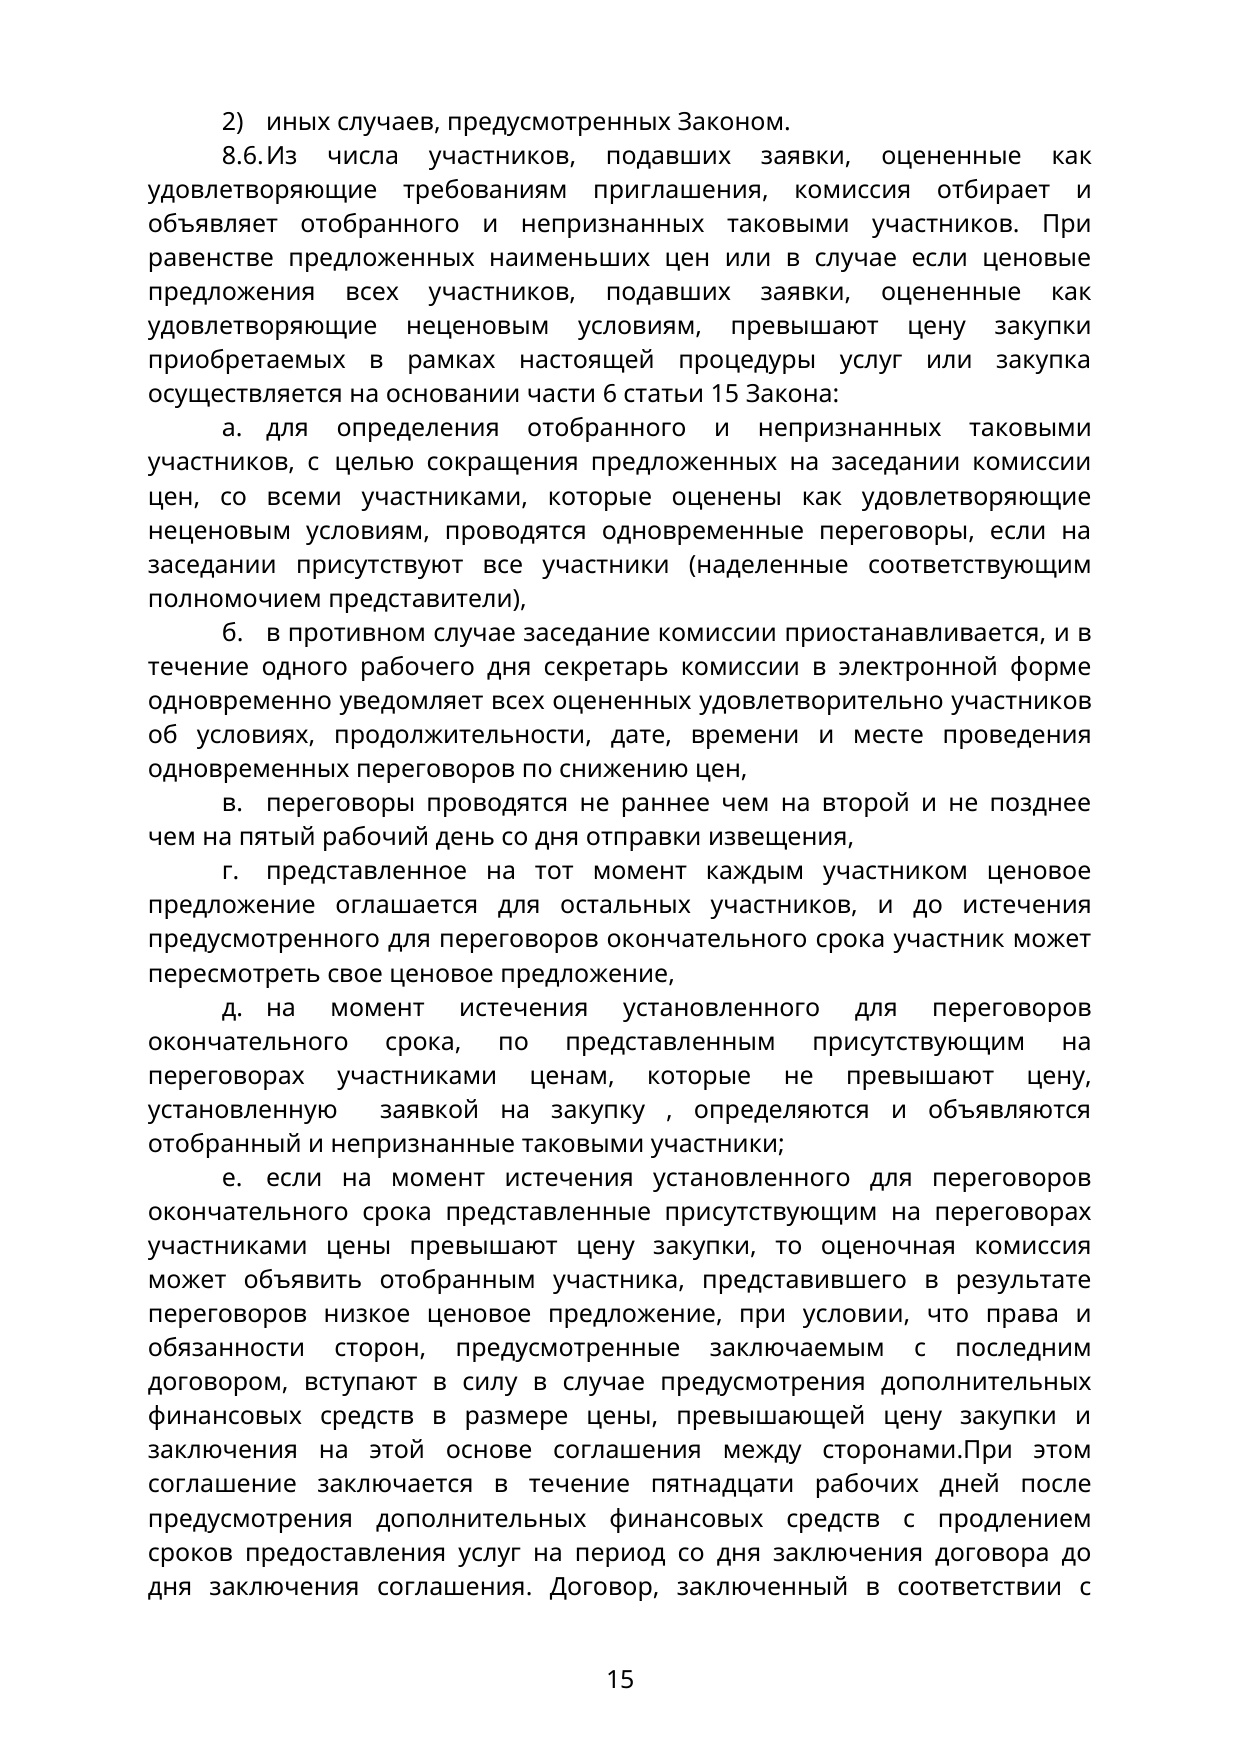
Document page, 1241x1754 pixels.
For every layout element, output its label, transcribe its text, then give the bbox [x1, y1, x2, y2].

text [148, 1159, 1092, 1602]
text 2) иных случаев, предусмотренных Законом. [148, 103, 1092, 137]
text в. переговоры проводятся не раннее чем на второй и не позднее чем на пятый рабочий день со дня отправки извещения, [148, 785, 1092, 853]
text д. на момент истечения установленного для переговоров окончательного срока, по представленным присутствующим на переговорах участниками ценам, которые не превышают цену, установленную заявкой на закупку , определяются и объявляются отобранный и непризнанные таковыми участники; [148, 989, 1092, 1159]
text а. для определения отобранного и непризнанных таковыми участников, с целью сокращения предложенных на заседании комиссии цен, со всеми участниками, которые оценены как удовлетворяющие неценовым условиям, проводятся одновременные переговоры, если на заседании присутствуют все участники (наделенные соответствующим полномочием представители), [148, 410, 1092, 614]
text 8.6. Из числа участников, подавших заявки, оцененные как удовлетворяющие требованиям приглашения, комиссия отбирает и объявляет отобранного и непризнанных таковыми участников. При равенстве предложенных наименьших цен или в случае если ценовые предложения всех участников, подавших заявки, оцененные как удовлетворяющие неценовым условиям, превышают цену закупки приобретаемых в рамках настоящей процедуры услуг или закупка осуществляется на основании части 6 статьи 15 Закона: [148, 137, 1092, 410]
text г. представленное на тот момент каждым участником ценовое предложение оглашается для остальных участников, и до истечения предусмотренного для переговоров окончательного срока участник может пересмотреть свое ценовое предложение, [148, 853, 1092, 989]
text б. в противном случае заседание комиссии приостанавливается, и в течение одного рабочего дня секретарь комиссии в электронной форме одновременно уведомляет всех оцененных удовлетворительно участников об условиях, продолжительности, дате, времени и месте проведения одновременных переговоров по снижению цен, [148, 614, 1092, 785]
